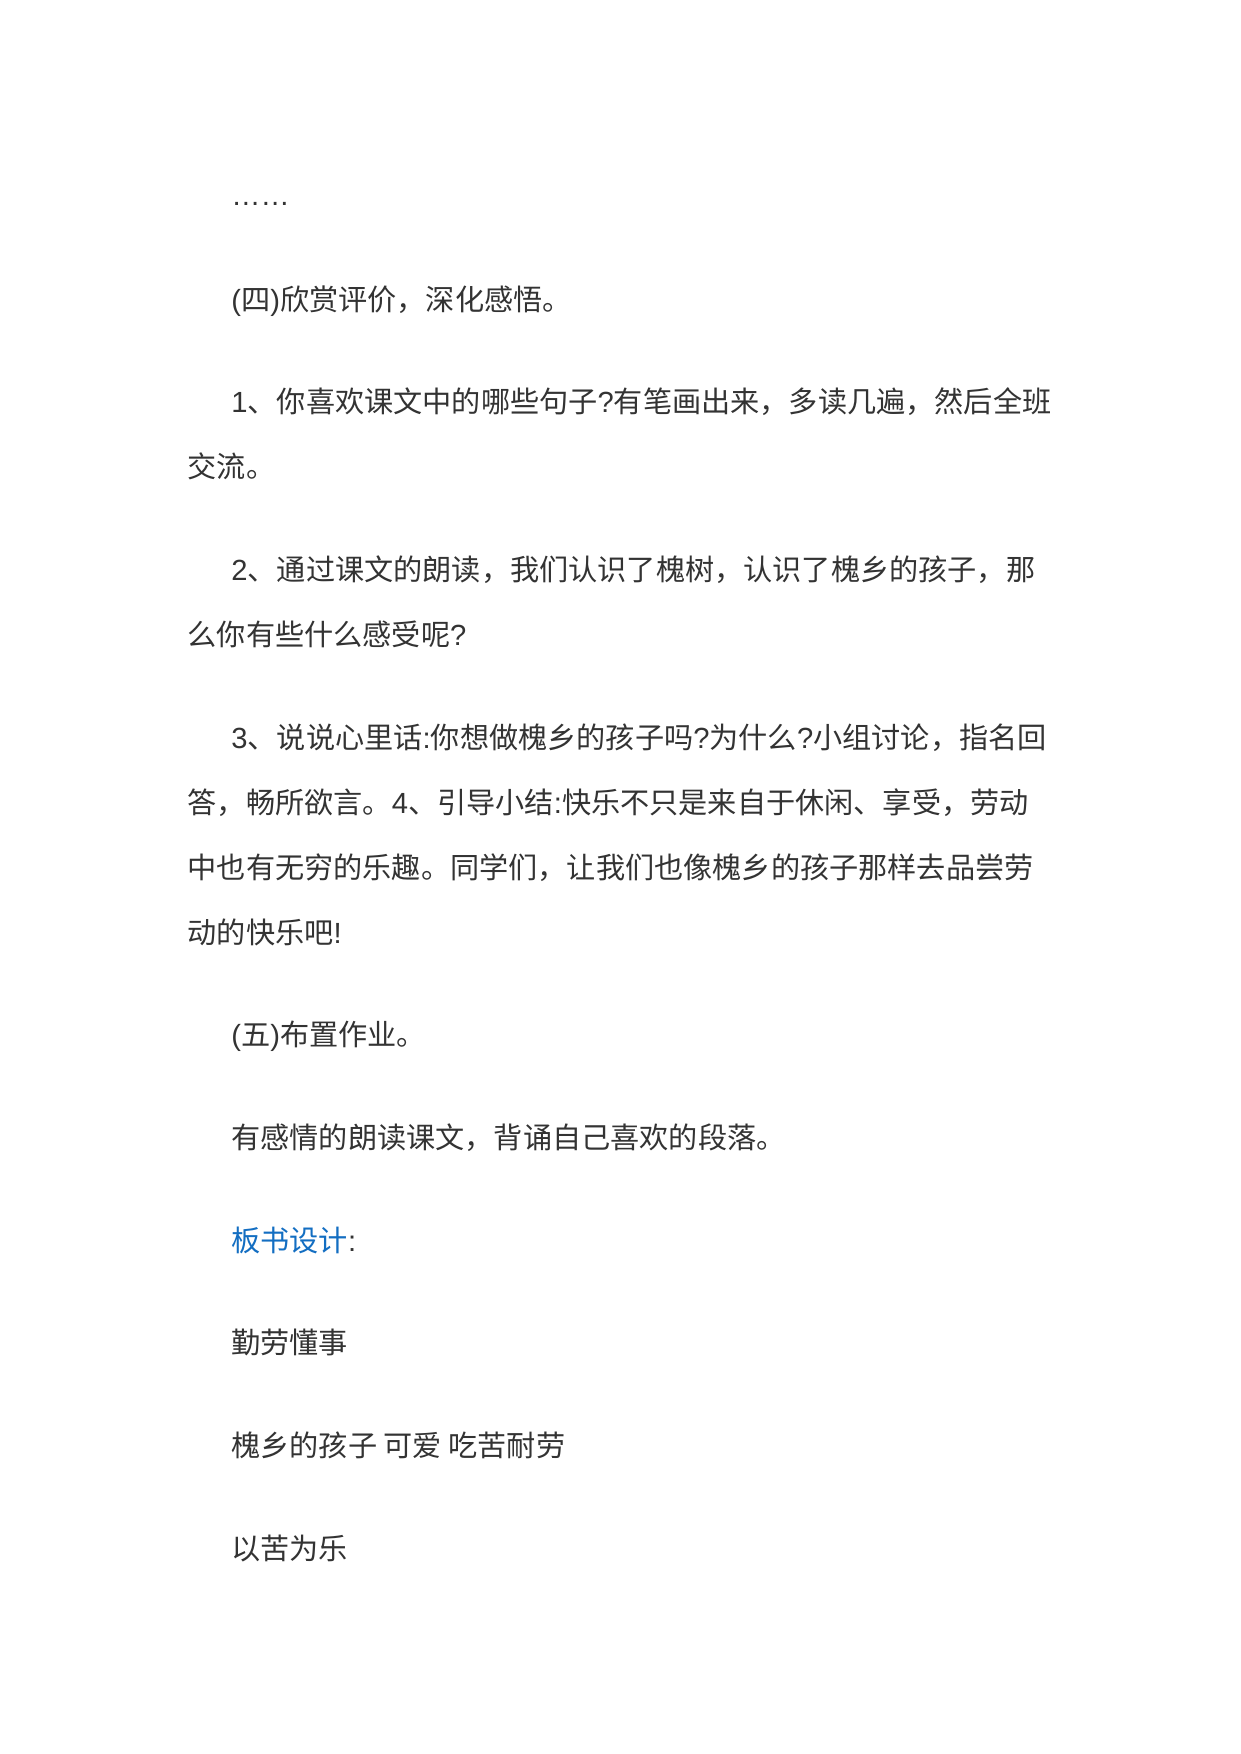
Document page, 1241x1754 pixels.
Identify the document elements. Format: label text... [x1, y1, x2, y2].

text 以苦为乐 [187, 1514, 1053, 1579]
text 1、你喜欢课文中的哪些句子?有笔画出来，多读几遍，然后全班交流。 [187, 367, 1053, 497]
text 槐乡的孩子 可爱 吃苦耐劳 [187, 1411, 1053, 1476]
text …… [187, 162, 1053, 227]
text (四)欣赏评价，深化感悟。 [187, 265, 1053, 330]
text 2、通过课文的朗读，我们认识了槐树，认识了槐乡的孩子，那么你有些什么感受呢? [187, 535, 1053, 665]
text (五)布置作业。 [187, 1001, 1053, 1066]
text 3、说说心里话:你想做槐乡的孩子吗?为什么?小组讨论，指名回答，畅所欲言。4、引导小结:快乐不只是来自于休闲、享受，劳动中也有无穷的乐趣。同学们，让我们也像槐乡的孩子那样去品尝劳动的快乐吧! [187, 703, 1053, 963]
text 板书设计: [187, 1206, 1053, 1271]
text 有感情的朗读课文，背诵自己喜欢的段落。 [187, 1103, 1053, 1168]
text 勤劳懂事 [187, 1309, 1053, 1374]
